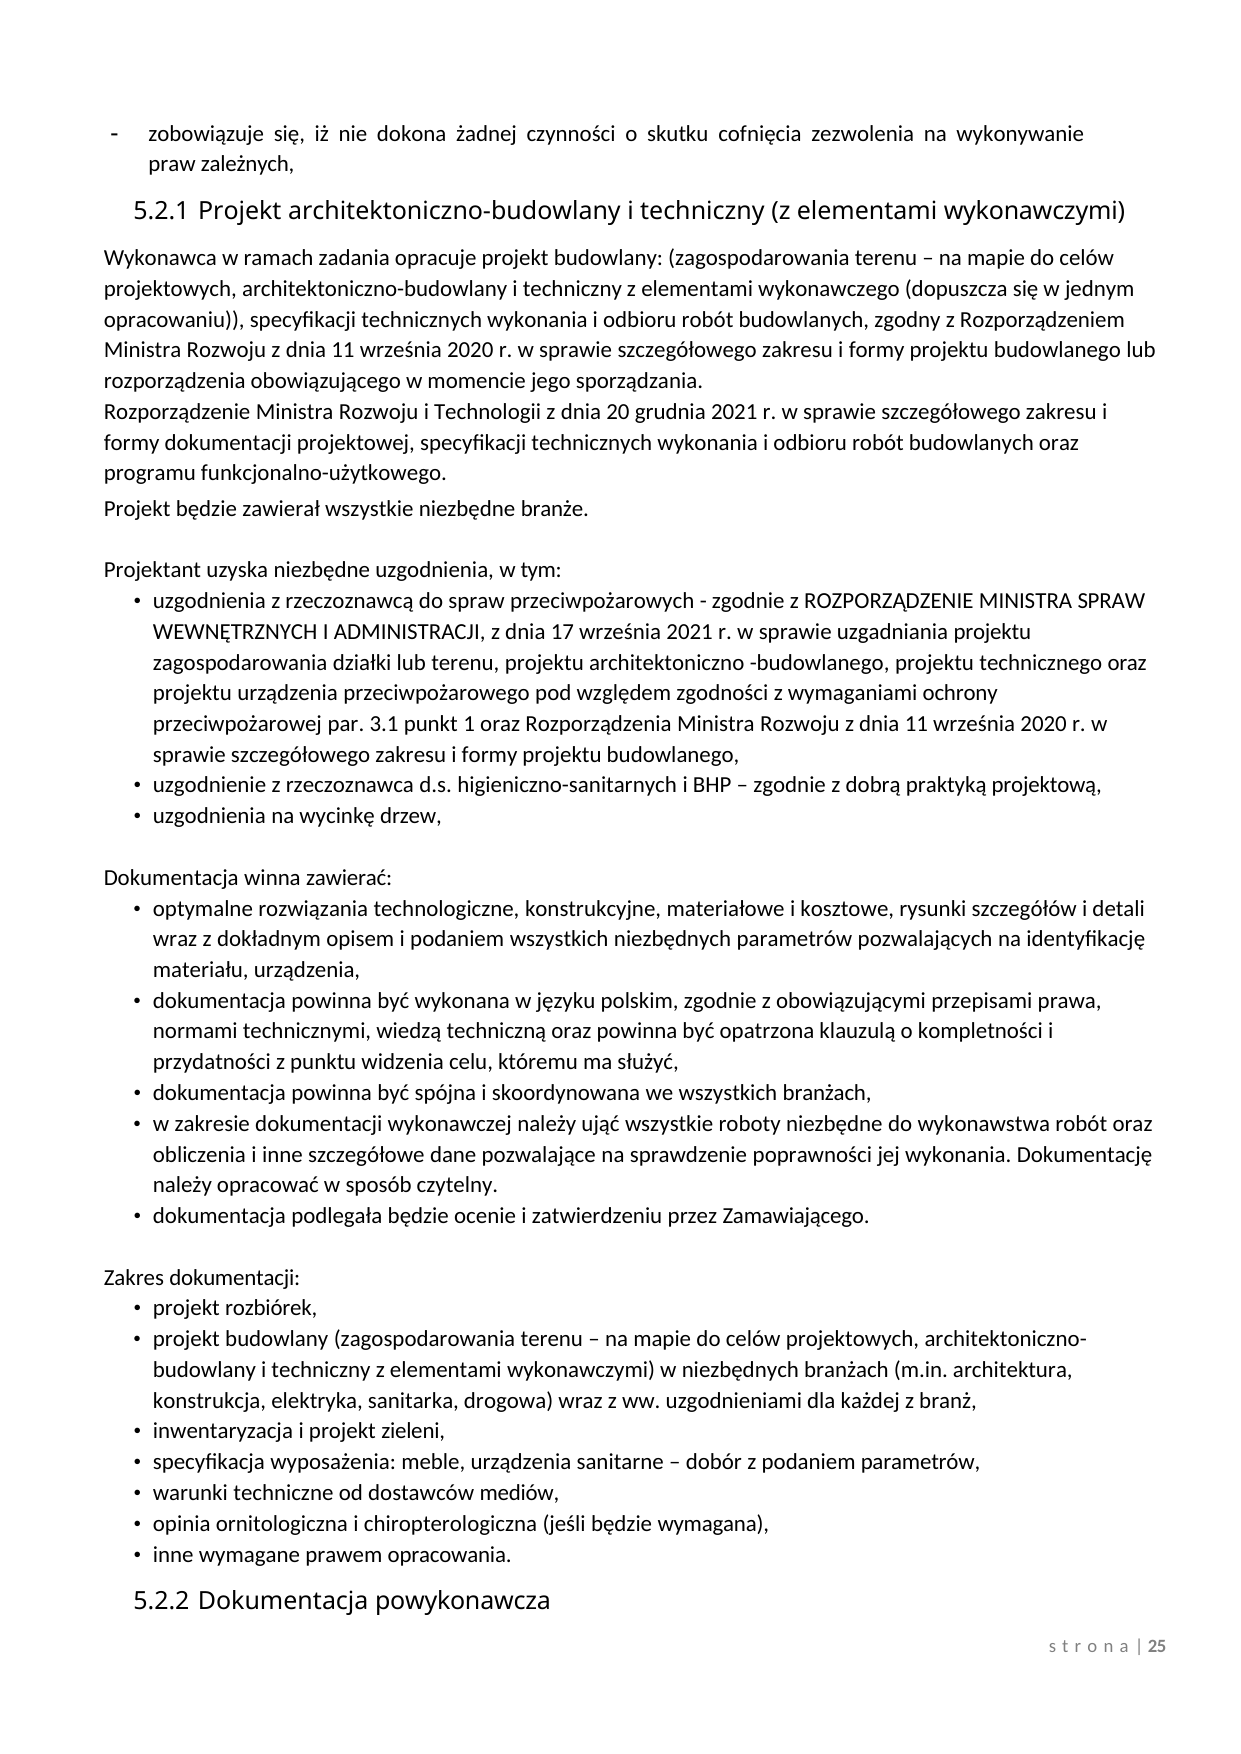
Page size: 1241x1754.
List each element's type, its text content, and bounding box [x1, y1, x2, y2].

list zobowiązuje się, iż nie dokona żadnej czynności o skutku cofnięcia zezwolenia na wykonywanie praw zależnych, [110, 119, 1084, 177]
list uzgodnienia z rzeczoznawcą do spraw przeciwpożarowych - zgodnie z ROZPORZĄDZENIE MINISTRA SPRAW [133, 586, 1178, 614]
list inwentaryzacja i projekt zieleni, [133, 1416, 1178, 1444]
list opinia ornitologiczna i chiropterologiczna (jeśli będzie wymagana), [133, 1509, 1178, 1537]
text Wykonawca w ramach zadania opracuje projekt budowlany: (zagospodarowania terenu – na mapie do celów projektowych, architektoniczno-budowlany i techniczny z elementami wykonawczego (dopuszcza się w jednym opracowaniu)), specyfikacji technicznych wykonania i odbioru robót budowlanych, zgodny z Rozporządzeniem Ministra Rozwoju z dnia 11 września 2020 r. w sprawie szczegółowego zakresu i formy projektu budowlanego lub rozporządzenia obowiązującego w momencie jego sporządzania. [103, 243, 1178, 394]
list w zakresie dokumentacji wykonawczej należy ująć wszystkie roboty niezbędne do wykonawstwa robót oraz obliczenia i inne szczegółowe dane pozwalające na sprawdzenie poprawności jej wykonania. Dokumentację należy opracować w sposób czytelny. [133, 1109, 1153, 1198]
text przeciwpożarowej par. 3.1 punkt 1 oraz Rozporządzenia Ministra Rozwoju z dnia 11 września 2020 r. w sprawie szczegółowego zakresu i formy projektu budowlanego, [153, 709, 1156, 768]
list Dokumentacja powykonawcza [133, 1583, 1178, 1617]
list Projekt architektoniczno-budowlany i techniczny (z elementami wykonawczymi) [133, 193, 1178, 227]
list specyfikacja wyposażenia: meble, urządzenia sanitarne – dobór z podaniem parametrów, [133, 1447, 1178, 1475]
text WEWNĘTRZNYCH I ADMINISTRACJI, z dnia 17 września 2021 r. w sprawie uzgadniania projektu [153, 617, 1178, 645]
text projektu urządzenia przeciwpożarowego pod względem zgodności z wymaganiami ochrony [153, 678, 1178, 707]
list dokumentacja powinna być wykonana w języku polskim, zgodnie z obowiązującymi przepisami prawa, normami technicznymi, wiedzą techniczną oraz powinna być opatrzona klauzulą o kompletności i przydatności z punktu widzenia celu, któremu ma służyć, [133, 986, 1102, 1075]
text Rozporządzenie Ministra Rozwoju i Technologii z dnia 20 grudnia 2021 r. w sprawie szczegółowego zakresu i formy dokumentacji projektowej, specyfikacji technicznych wykonania i odbioru robót budowlanych oraz programu funkcjonalno-użytkowego. [103, 397, 1115, 487]
list uzgodnienia na wycinkę drzew, [133, 801, 1178, 829]
list warunki techniczne od dostawców mediów, [133, 1478, 1178, 1506]
list uzgodnienie z rzeczoznawca d.s. higieniczno-sanitarnych i BHP – zgodnie z dobrą praktyką projektową, [133, 771, 1178, 798]
text Zakres dokumentacji: [103, 1263, 1178, 1291]
text Projekt będzie zawierał wszystkie niezbędne branże. [103, 494, 1178, 522]
list inne wymagane prawem opracowania. [133, 1540, 1178, 1568]
list projekt budowlany (zagospodarowania terenu – na mapie do celów projektowych, architektoniczno- budowlany i techniczny z elementami wykonawczymi) w niezbędnych branżach (m.in. architektura, konstrukcja, elektryka, sanitarka, drogowa) wraz z ww. uzgodnieniami dla każdej z branż, [133, 1324, 1087, 1414]
list projekt rozbiórek, [133, 1293, 1178, 1321]
text Dokumentacja winna zawierać: [103, 863, 1178, 891]
list dokumentacja powinna być spójna i skoordynowana we wszystkich branżach, [133, 1078, 1178, 1106]
list optymalne rozwiązania technologiczne, konstrukcyjne, materiałowe i kosztowe, rysunki szczegółów i detali wraz z dokładnym opisem i podaniem wszystkich niezbędnych parametrów pozwalających na identyfikację materiału, urządzenia, [133, 894, 1145, 983]
text zagospodarowania działki lub terenu, projektu architektoniczno -budowlanego, projektu technicznego oraz [153, 648, 1178, 676]
list dokumentacja podlegała będzie ocenie i zatwierdzeniu przez Zamawiającego. [133, 1201, 1178, 1229]
text Projektant uzyska niezbędne uzgodnienia, w tym: [103, 555, 1178, 583]
